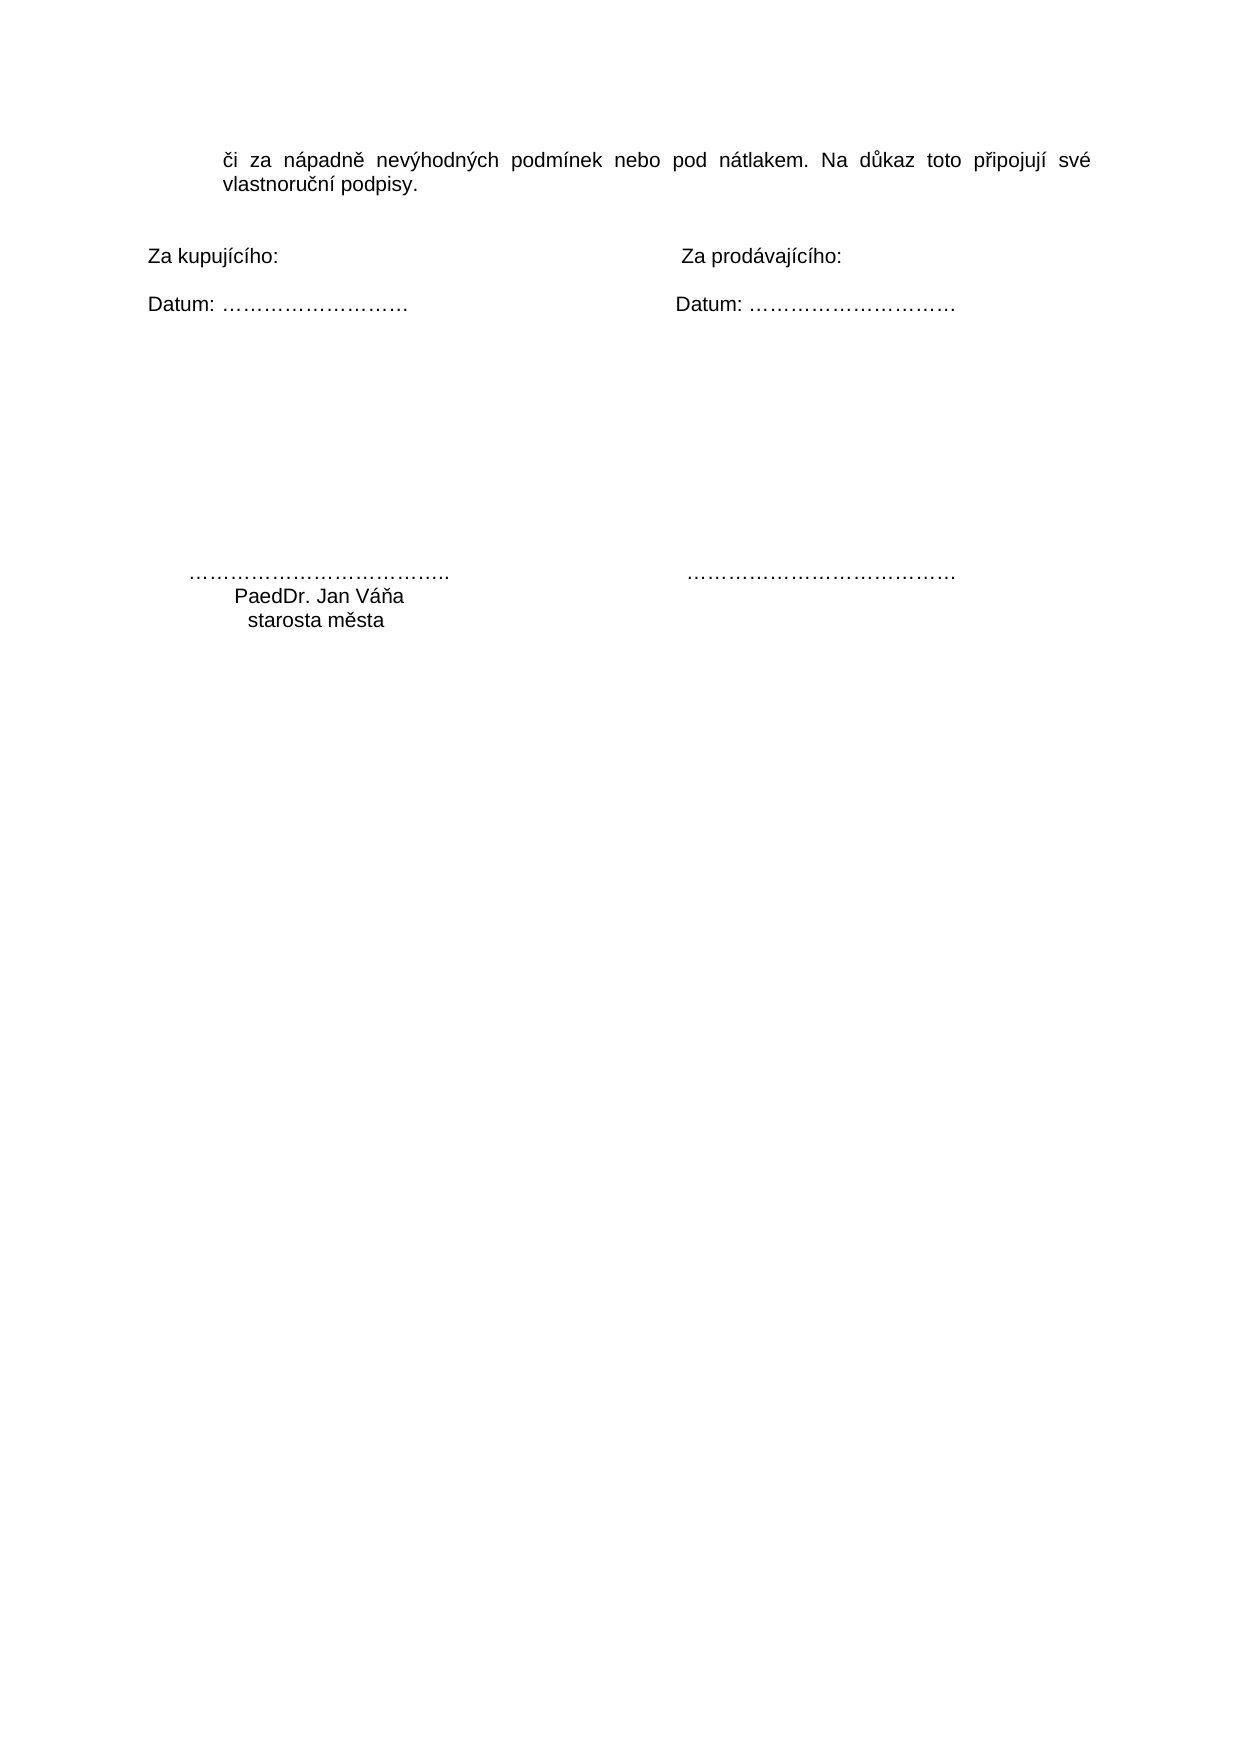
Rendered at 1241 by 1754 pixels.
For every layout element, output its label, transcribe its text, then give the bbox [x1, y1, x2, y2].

text ……………………………….. ………………………………… [148, 560, 1093, 584]
text PaedDr. Jan Váňa [148, 584, 1093, 608]
text Za kupujícího: Za prodávajícího: [148, 243, 1093, 267]
text Datum: ……………………… Datum: ………………………… [148, 291, 1093, 315]
text starosta města [148, 608, 1093, 632]
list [185, 148, 1093, 196]
